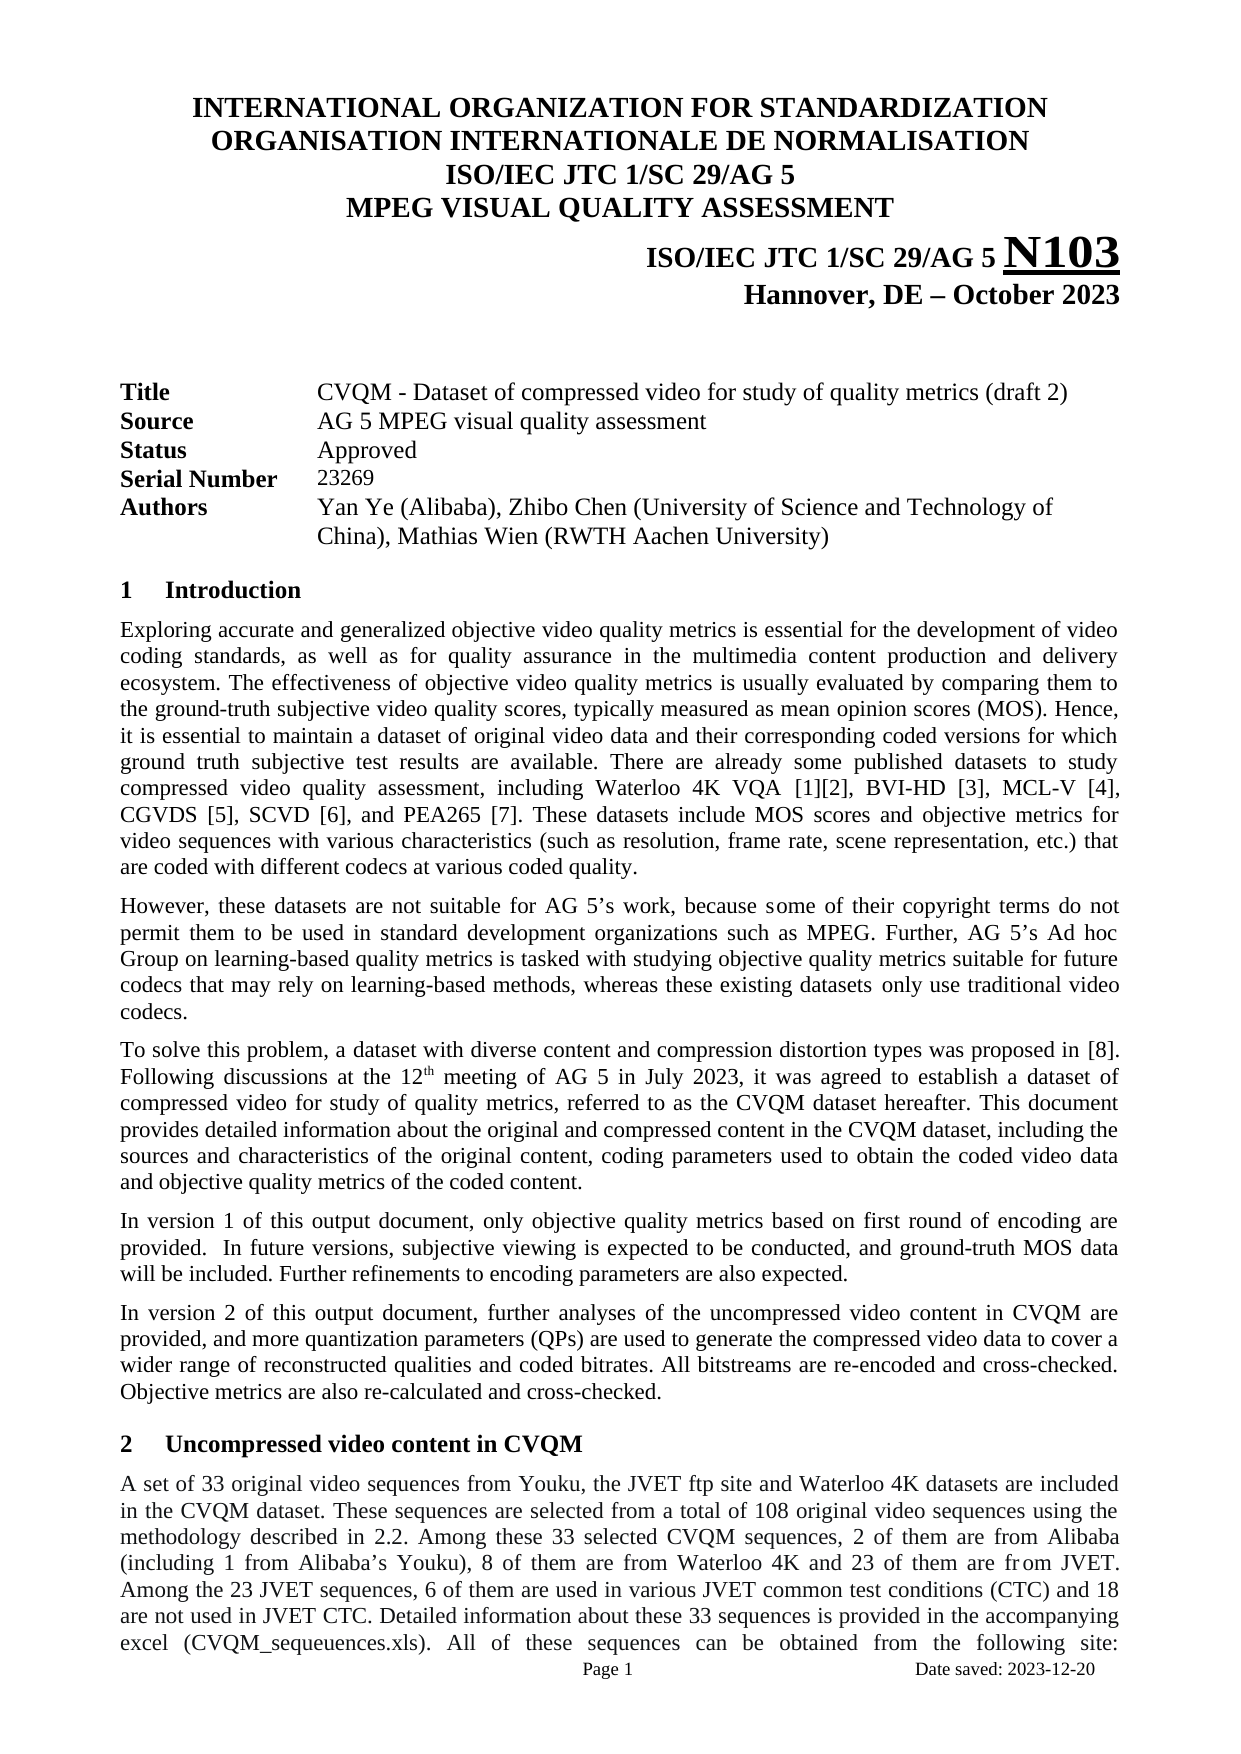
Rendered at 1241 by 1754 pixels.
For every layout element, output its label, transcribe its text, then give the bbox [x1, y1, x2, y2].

subtitle Uncompressed video content in CVQM [120, 1429, 1120, 1458]
table_cell Approved [317, 435, 1109, 464]
table_cell Status [120, 435, 317, 464]
table_cell AG 5 MPEG visual quality assessment [317, 406, 1109, 435]
table_cell 23269 [317, 464, 1109, 492]
subtitle Introduction [120, 575, 1120, 604]
table_cell Source [120, 406, 317, 435]
table_cell Yan Ye (Alibaba), Zhibo Chen (University of Science and Technology of China), Mathias Wien (RWTH Aachen University) [317, 493, 1109, 550]
table_header CVQM - Dataset of compressed video for study of quality metrics (draft 2) [317, 378, 1109, 406]
text MPEG VISUAL QUALITY ASSESSMENT [120, 191, 1120, 224]
table_cell Serial Number [120, 464, 317, 492]
text ISO/IEC JTC 1/SC 29/AG 5 N103 [120, 224, 1120, 277]
text Hannover, DE – October 2023 [120, 277, 1120, 310]
text INTERNATIONAL ORGANIZATION FOR STANDARDIZATION [120, 90, 1120, 123]
text In version 1 of this output document, only objective quality metrics based on first round of encoding are provided. In future versions, subjective viewing is expected to be conducted, and ground-truth MOS data will be included. Further refinements to encoding parameters are also expected. [120, 1207, 1120, 1286]
text However, these datasets are not suitable for AG 5’s work, because some of their copyright terms do not permit them to be used in standard development organizations such as MPEG. Further, AG 5’s Ad hoc Group on learning-based quality metrics is tasked with studying objective quality metrics suitable for future codecs that may rely on learning-based methods, whereas these existing datasets only use traditional video codecs. [120, 892, 1120, 1024]
table_header Title [120, 378, 317, 406]
text To solve this problem, a dataset with diverse content and compression distortion types was proposed in [8]. Following discussions at the 12th meeting of AG 5 in July 2023, it was agreed to establish a dataset of compressed video for study of quality metrics, referred to as the CVQM dataset hereafter. This document provides detailed information about the original and compressed content in the CVQM dataset, including the sources and characteristics of the original content, coding parameters used to obtain the coded video data and objective quality metrics of the coded content. [120, 1037, 1120, 1195]
text ISO/IEC JTC 1/SC 29/AG 5 [120, 157, 1120, 191]
table_cell Authors [120, 493, 317, 550]
text In version 2 of this output document, further analyses of the uncompressed video content in CVQM are provided, and more quantization parameters (QPs) are used to generate the compressed video data to cover a wider range of reconstructed qualities and coded bitrates. All bitstreams are re-encoded and cross-checked. Objective metrics are also re-calculated and cross-checked. [120, 1299, 1120, 1404]
text Exploring accurate and generalized objective video quality metrics is essential for the development of video coding standards, as well as for quality assurance in the multimedia content production and delivery ecosystem. The effectiveness of objective video quality metrics is usually evaluated by comparing them to the ground-truth subjective video quality scores, typically measured as mean opinion scores (MOS). Hence, it is essential to maintain a dataset of original video data and their corresponding coded versions for which ground truth subjective test results are available. There are already some published datasets to study compressed video quality assessment, including Waterloo 4K VQA [1][2], BVI-HD [3], MCL-V [4], CGVDS [5], SCVD [6], and PEA265 [7]. These datasets include MOS scores and objective metrics for video sequences with various characteristics (such as resolution, frame rate, scene representation, etc.) that are coded with different codecs at various coded quality. [120, 616, 1120, 880]
text ORGANISATION INTERNATIONALE DE NORMALISATION [120, 123, 1120, 157]
